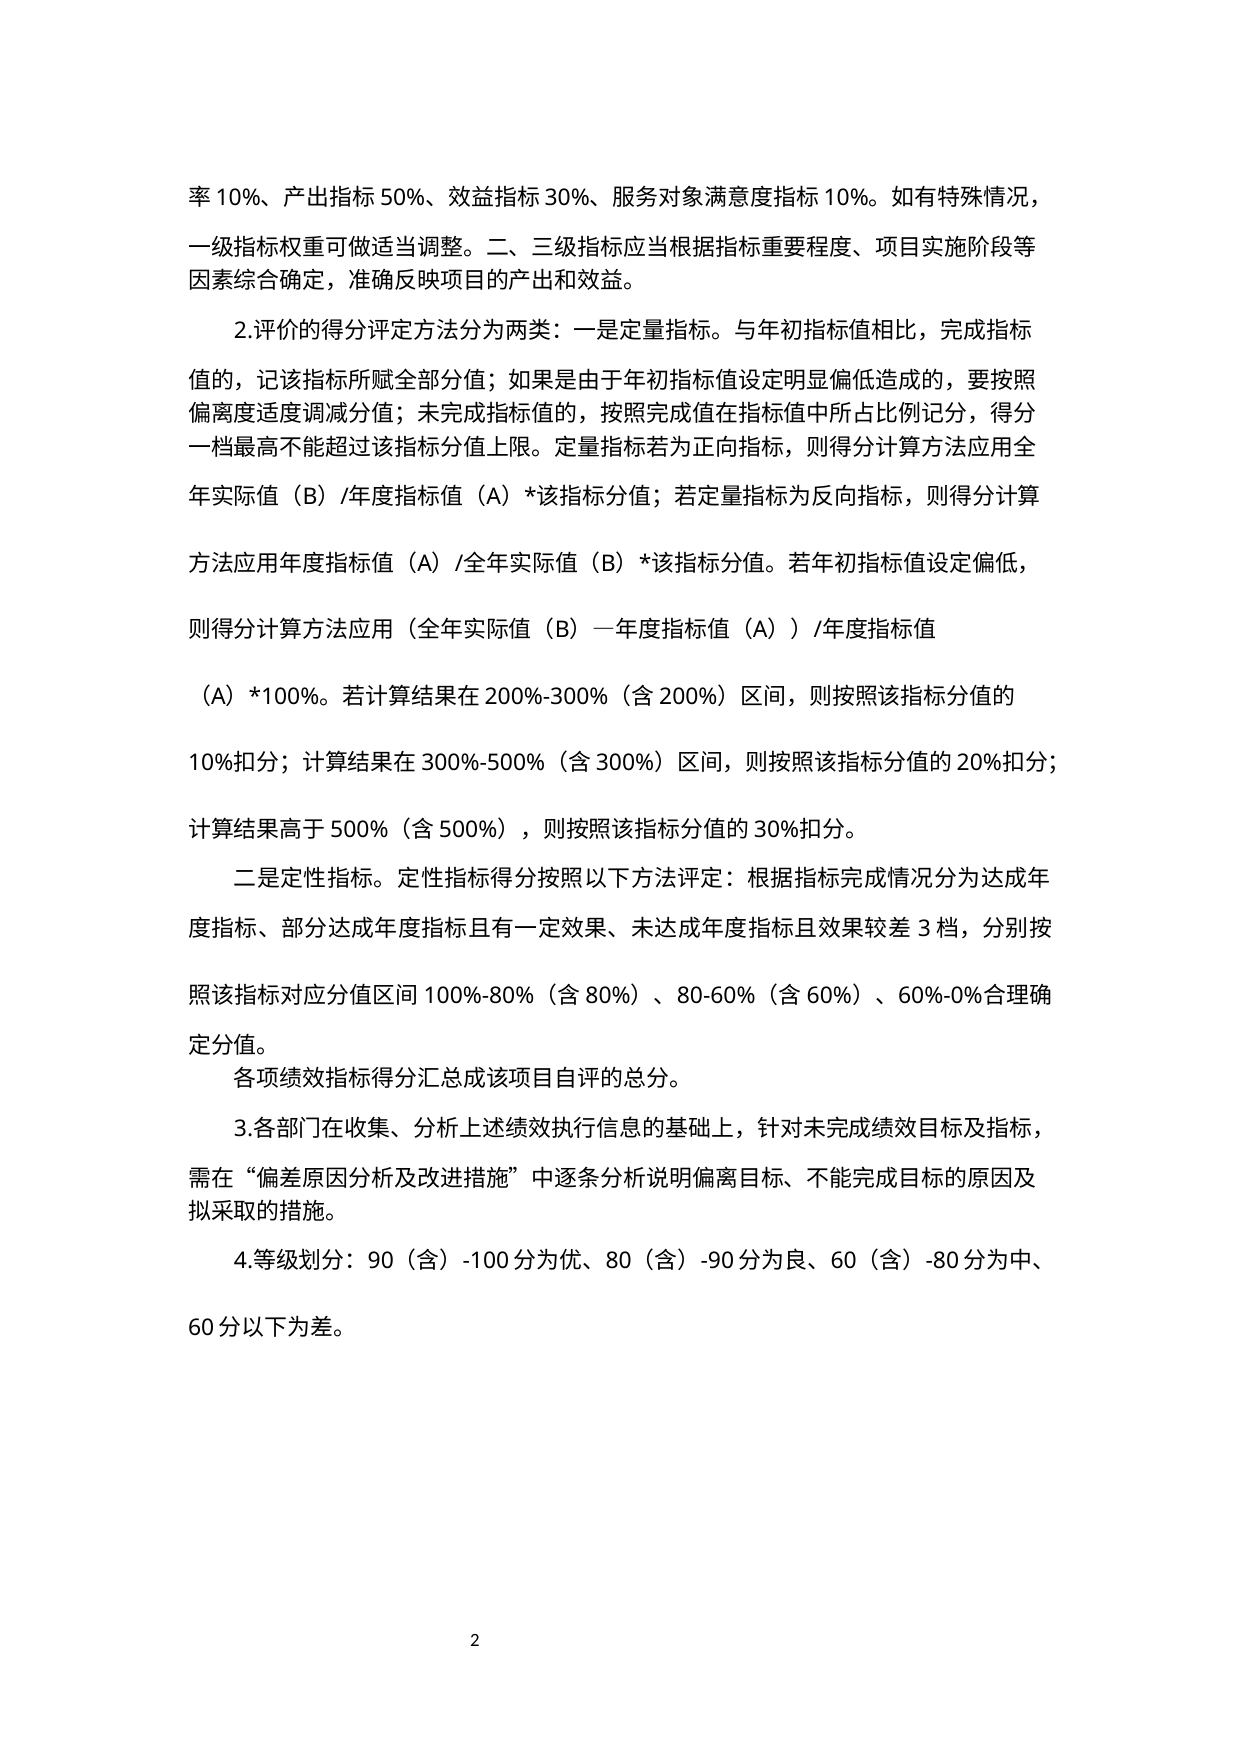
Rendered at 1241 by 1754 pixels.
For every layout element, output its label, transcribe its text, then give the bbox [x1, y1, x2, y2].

list 2.评价的得分评定方法分为两类：一是定量指标。与年初指标值相比，完成指标值的，记该指标所赋全部分值；如果是由于年初指标值设定明显偏低造成的，要按照偏离度适度调减分值；未完成指标值的，按照完成值在指标值中所占比例记分，得分一档最高不能超过该指标分值上限。定量指标若为正向指标，则得分计算方法应用全年实际值（B）/年度指标值（A）*该指标分值；若定量指标为反向指标，则得分计算方法应用年度指标值（A）/全年实际值（B）*该指标分值。若年初指标值设定偏低，则得分计算方法应用（全年实际值（B）—年度指标值（A））/年度指标值（A）*100%。若计算结果在200%-300%（含200%）区间，则按照该指标分值的10%扣分；计算结果在300%-500%（含300%）区间，则按照该指标分值的20%扣分；计算结果高于500%（含500%），则按照该指标分值的30%扣分。 [188, 295, 1052, 860]
text 各项绩效指标得分汇总成该项目自评的总分。 [188, 1060, 1052, 1093]
text 二是定性指标。定性指标得分按照以下方法评定：根据指标完成情况分为达成年度指标、部分达成年度指标且有一定效果、未达成年度指标且效果较差3档，分别按照该指标对应分值区间100%-80%（含80%）、80-60%（含60%）、60%-0%合理确定分值。 [188, 860, 1052, 1060]
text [188, 162, 1052, 295]
list 3.各部门在收集、分析上述绩效执行信息的基础上，针对未完成绩效目标及指标，需在“偏差原因分析及改进措施”中逐条分析说明偏离目标、不能完成目标的原因及拟采取的措施。 [188, 1093, 1052, 1226]
list 4.等级划分：90（含）-100分为优、80（含）-90分为良、60（含）-80分为中、60分以下为差。 [188, 1226, 1052, 1359]
